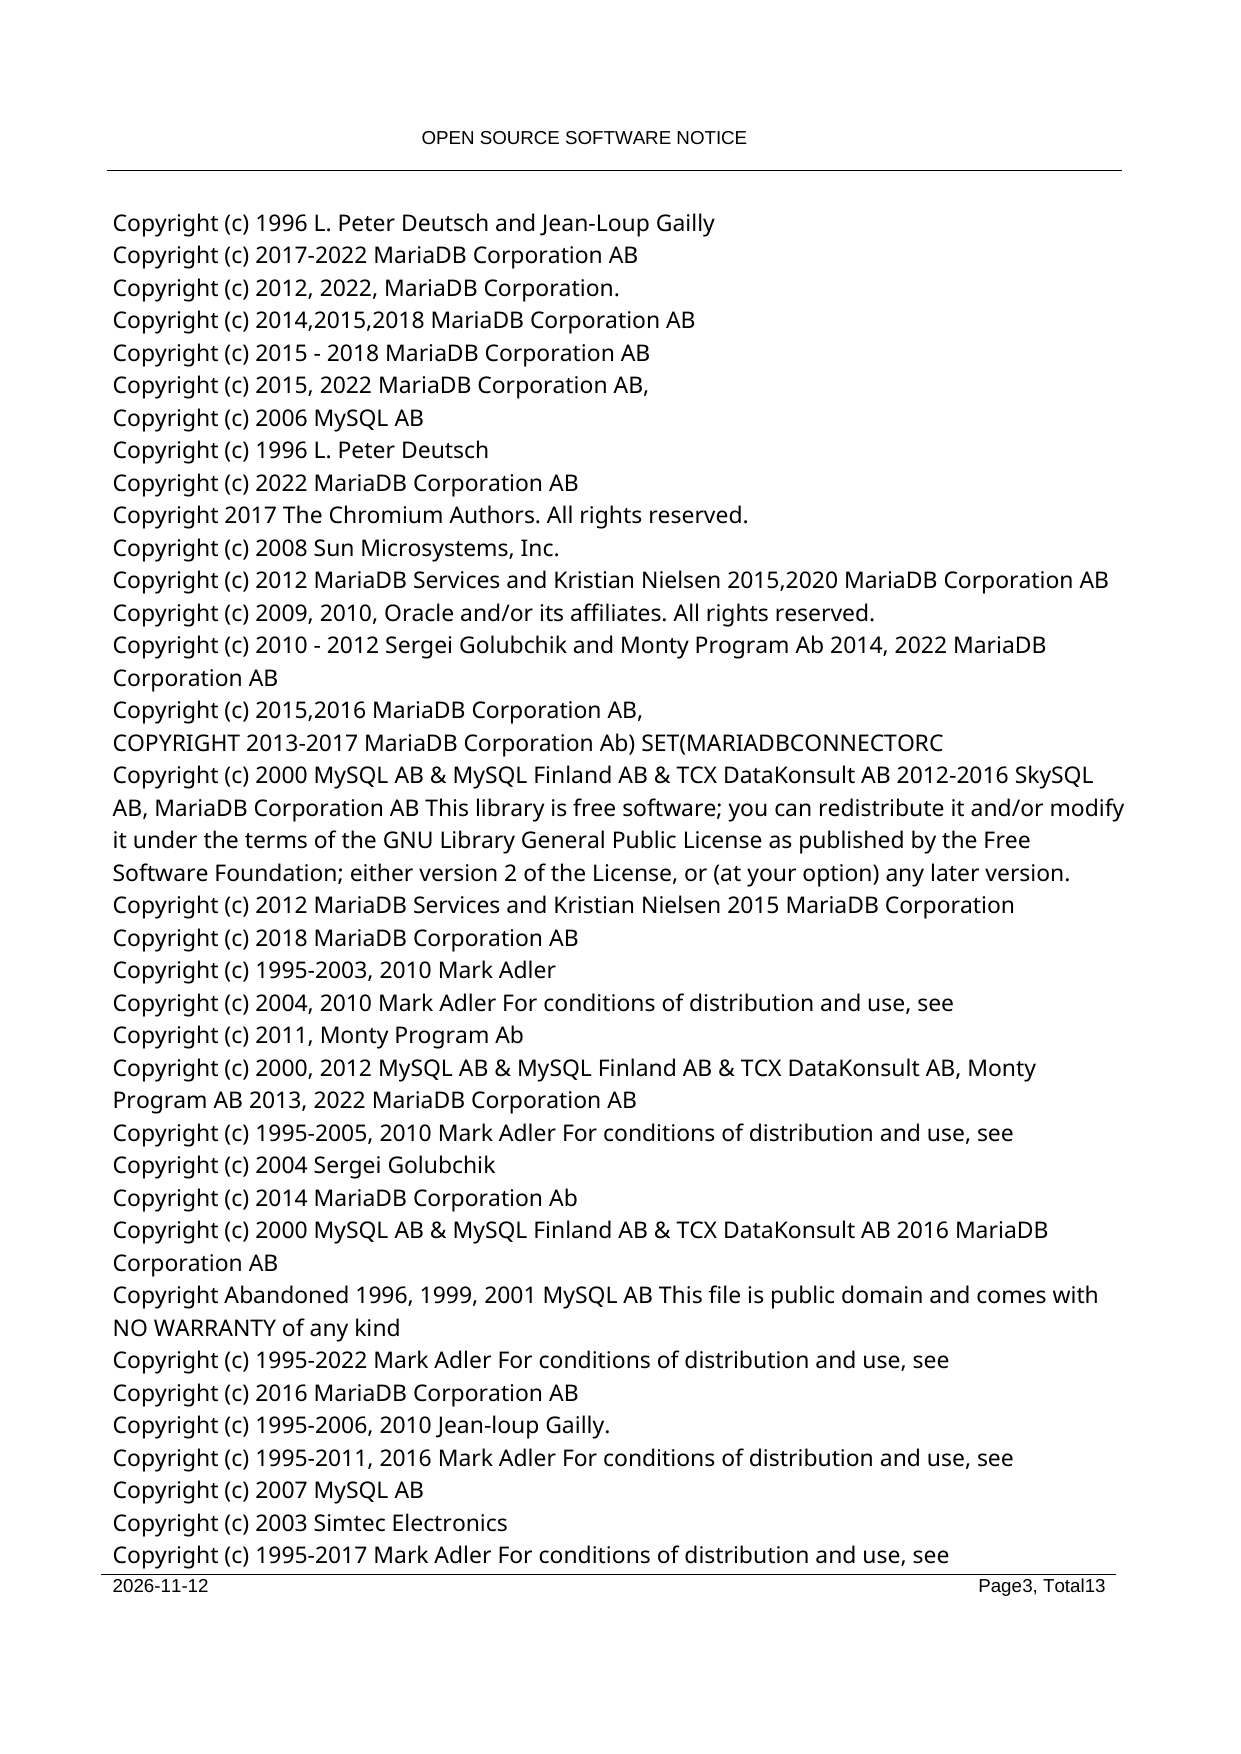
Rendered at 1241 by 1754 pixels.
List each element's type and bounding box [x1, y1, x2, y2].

text [112, 206, 1128, 1571]
